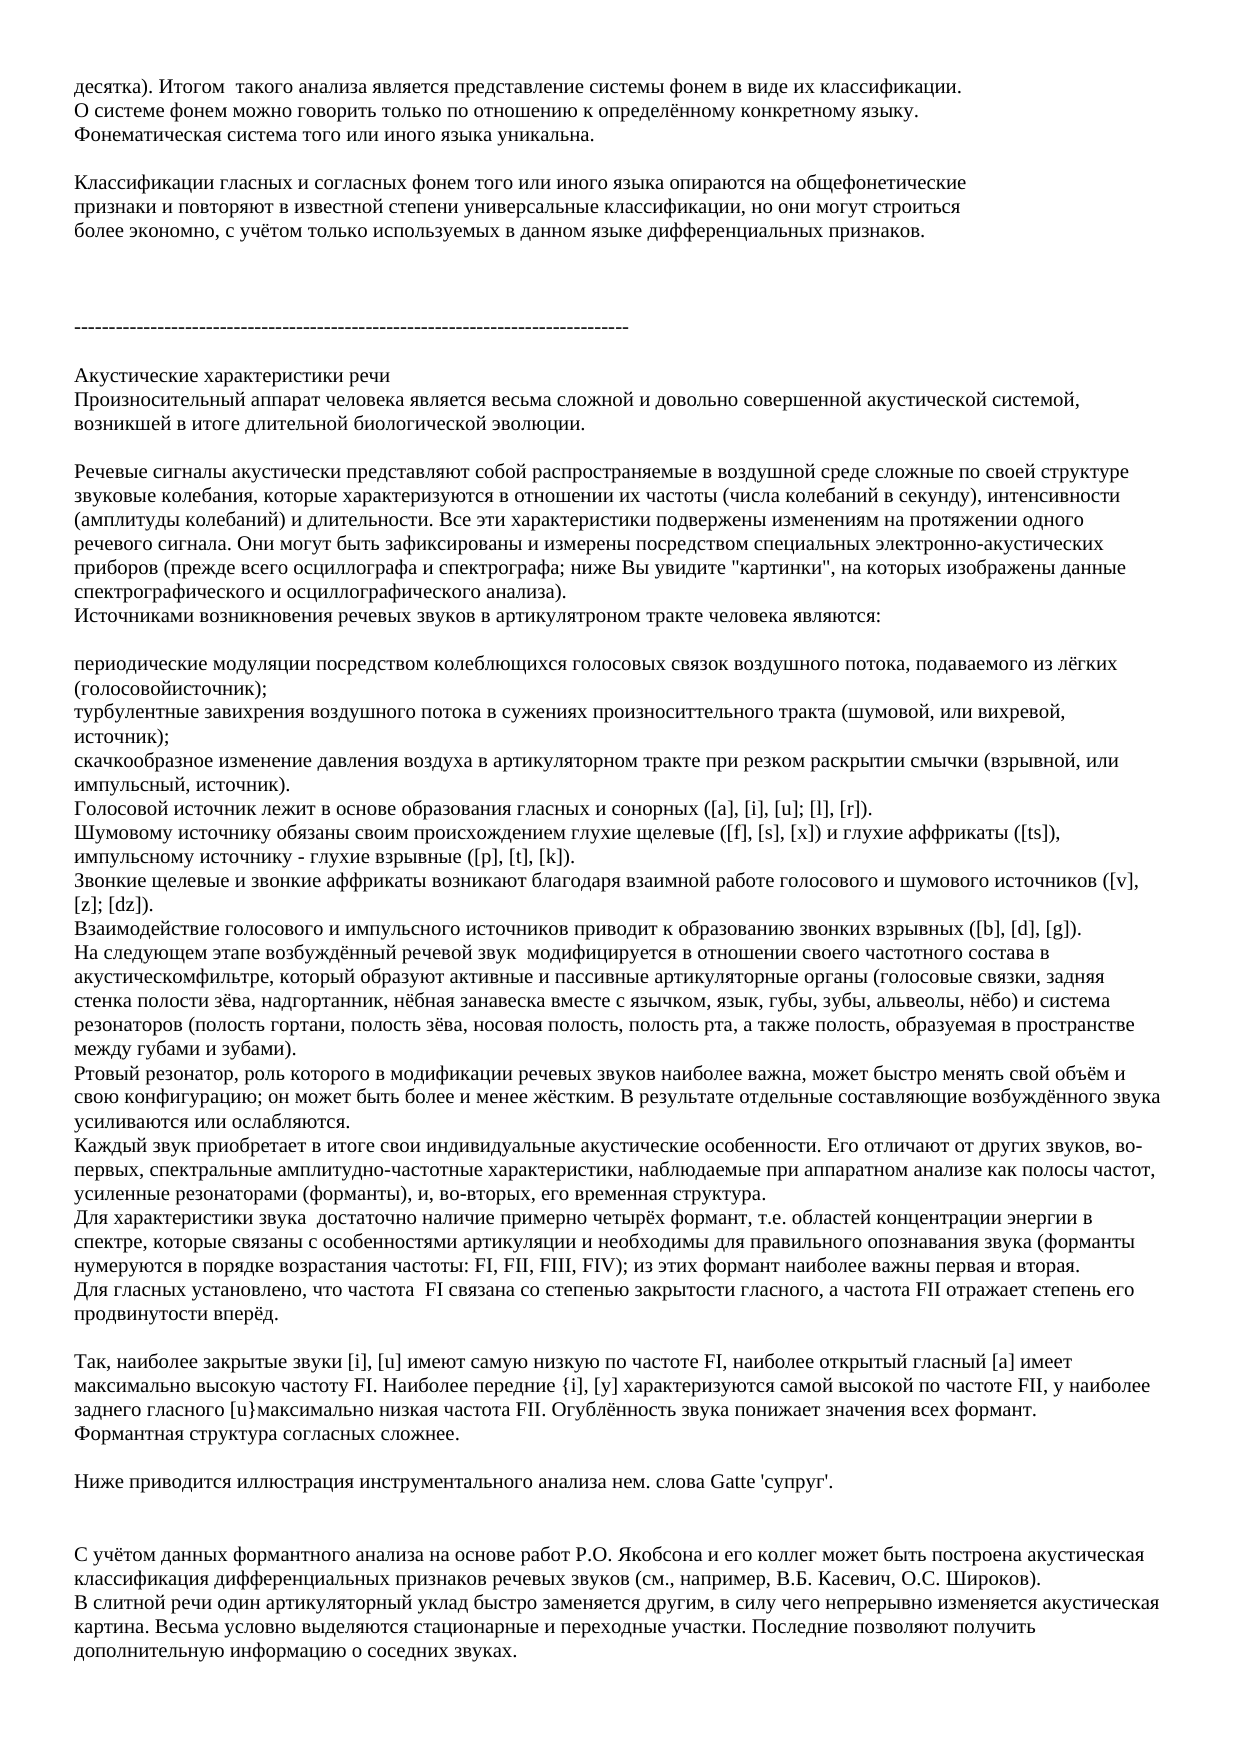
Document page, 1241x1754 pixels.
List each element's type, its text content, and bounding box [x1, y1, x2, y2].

text скачкообразное изменение давления воздуха в артикуляторном тракте при резком раскрытии смычки (взрывной, или импульсный, источник). [74, 748, 1167, 796]
text Для характеристики звука достаточно наличие примерно четырёх формант, т.е. областей концентрации энергии в спектре, которые связаны с особенностями артикуляции и необходимы для правильного опознавания звука (форманты нумеруются в порядке возрастания частоты: FI, FII, FIII, FIV); из этих формант наиболее важны первая и вторая. [74, 1205, 1167, 1277]
text Каждый звук приобретает в итоге свои индивидуальные акустические особенности. Его отличают от других звуков, во-первых, спектральные амплитудно-частотные характеристики, наблюдаемые при аппаратном анализе как полосы частот, усиленные резонаторами (форманты), и, во-вторых, его временная структура. [74, 1133, 1167, 1205]
text О системе фонем можно говорить только по отношению к определённому конкретному языку. [74, 98, 1167, 122]
text В слитной речи один артикуляторный уклад быстро заменяется другим, в силу чего непрерывно изменяется акустическая картина. Весьма условно выделяются стационарные и переходные участки. Последние позволяют получить дополнительную информацию о соседних звуках. [74, 1590, 1167, 1662]
text десятка). Итогом такого анализа является представление системы фонем в виде их классификации. [74, 74, 1167, 98]
text -------------------------------------------------------------------------------- [74, 314, 1167, 338]
text Так, наиболее закрытые звуки [i], [u] имеют самую низкую по частоте FI, наиболее открытый гласный [a] имеет максимально высокую частоту FI. Наиболее передние {i], [y] характеризуются самой высокой по частоте FII, у наиболее заднего гласного [u}максимально низкая частота FII. Огублённость звука понижает значения всех формант. [74, 1349, 1167, 1421]
text Голосовой источник лежит в основе образования гласных и сонорных ([a], [i], [u]; [l], [r]). [74, 796, 1167, 820]
text Для гласных установлено, что частота FI связана со степенью закрытости гласного, а частота FII отражает степень его продвинутости вперёд. [74, 1277, 1167, 1325]
text Произносительный аппарат человека является весьма сложной и довольно совершенной акустической системой, возникшей в итоге длительной биологической эволюции. [74, 387, 1167, 435]
text Шумовому источнику обязаны своим происхождением глухие щелевые ([f], [s], [x]) и глухие аффрикаты ([ts]), импульсному источнику - глухие взрывные ([p], [t], [k]). [74, 820, 1167, 868]
text Фонематическая система того или иного языка уникальна. [74, 122, 1167, 146]
text Звонкие щелевые и звонкие аффрикаты возникают благодаря взаимной работе голосового и шумового источников ([v], [z]; [dz]). [74, 868, 1167, 916]
text турбулентные завихрения воздушного потока в сужениях произноситтельного тракта (шумовой, или вихревой, источник); [74, 699, 1167, 748]
text более экономно, с учётом только используемых в данном языке дифференциальных признаков. [74, 218, 1167, 242]
text Источниками возникновения речевых звуков в артикулятроном тракте человека являются: [74, 603, 1167, 627]
text Формантная структура согласных сложнее. [74, 1421, 1167, 1445]
text Взаимодействие голосового и импульсного источников приводит к образованию звонких взрывных ([b], [d], [g]). [74, 916, 1167, 940]
text С учётом данных формантного анализа на основе работ Р.О. Якобсона и его коллег может быть построена акустическая класcификация дифференциальных признаков речевых звуков (см., например, В.Б. Касевич, О.С. Широков). [74, 1542, 1167, 1590]
text На следующем этапе возбуждённый речевой звук модифицируется в отношении своего частотного состава в акустическомфильтре, который образуют активные и пассивные артикуляторные органы (голосовые связки, задняя стенка полости зёва, надгортанник, нёбная занавеска вместе с язычком, язык, губы, зубы, альвеолы, нёбо) и система резонаторов (полость гортани, полость зёва, носовая полость, полость рта, а также полость, образуемая в пространстве между губами и зубами). [74, 940, 1167, 1060]
text периодические модуляции посредством колеблющихся голосовых связок воздушного потока, подаваемого из лёгких (голосовойисточник); [74, 651, 1167, 699]
text Речевые сигналы акустически представляют собой распространяемые в воздушной среде сложные по своей структуре звуковые колебания, которые характеризуются в отношении их частоты (числа колебаний в секунду), интенсивности (амплитуды колебаний) и длительности. Все эти характеристики подвержены изменениям на протяжении одного речевого сигнала. Они могут быть зафиксированы и измерены посредством специальных электронно-акустических приборов (прежде всего осциллографа и спектрографа; ниже Вы увидите "картинки", на которых изображены данные спектрографического и осциллографического анализа). [74, 459, 1167, 603]
text Ртовый резонатор, роль которого в модификации речевых звуков наиболее важна, может быстро менять свой объём и свою конфигурацию; он может быть более и менее жёстким. В результате отдельные составляющие возбуждённого звука усиливаются или ослабляются. [74, 1060, 1167, 1133]
text признаки и повторяют в известной степени универсальные классификации, но они могут строиться [74, 194, 1167, 218]
text Классификации гласных и согласных фонем того или иного языка опираются на общефонетические [74, 170, 1167, 194]
text Ниже приводится иллюстрация инструментального анализа нем. слова Gatte 'супруг'. [74, 1469, 1167, 1493]
text Акустические характеристики речи [74, 363, 1167, 387]
